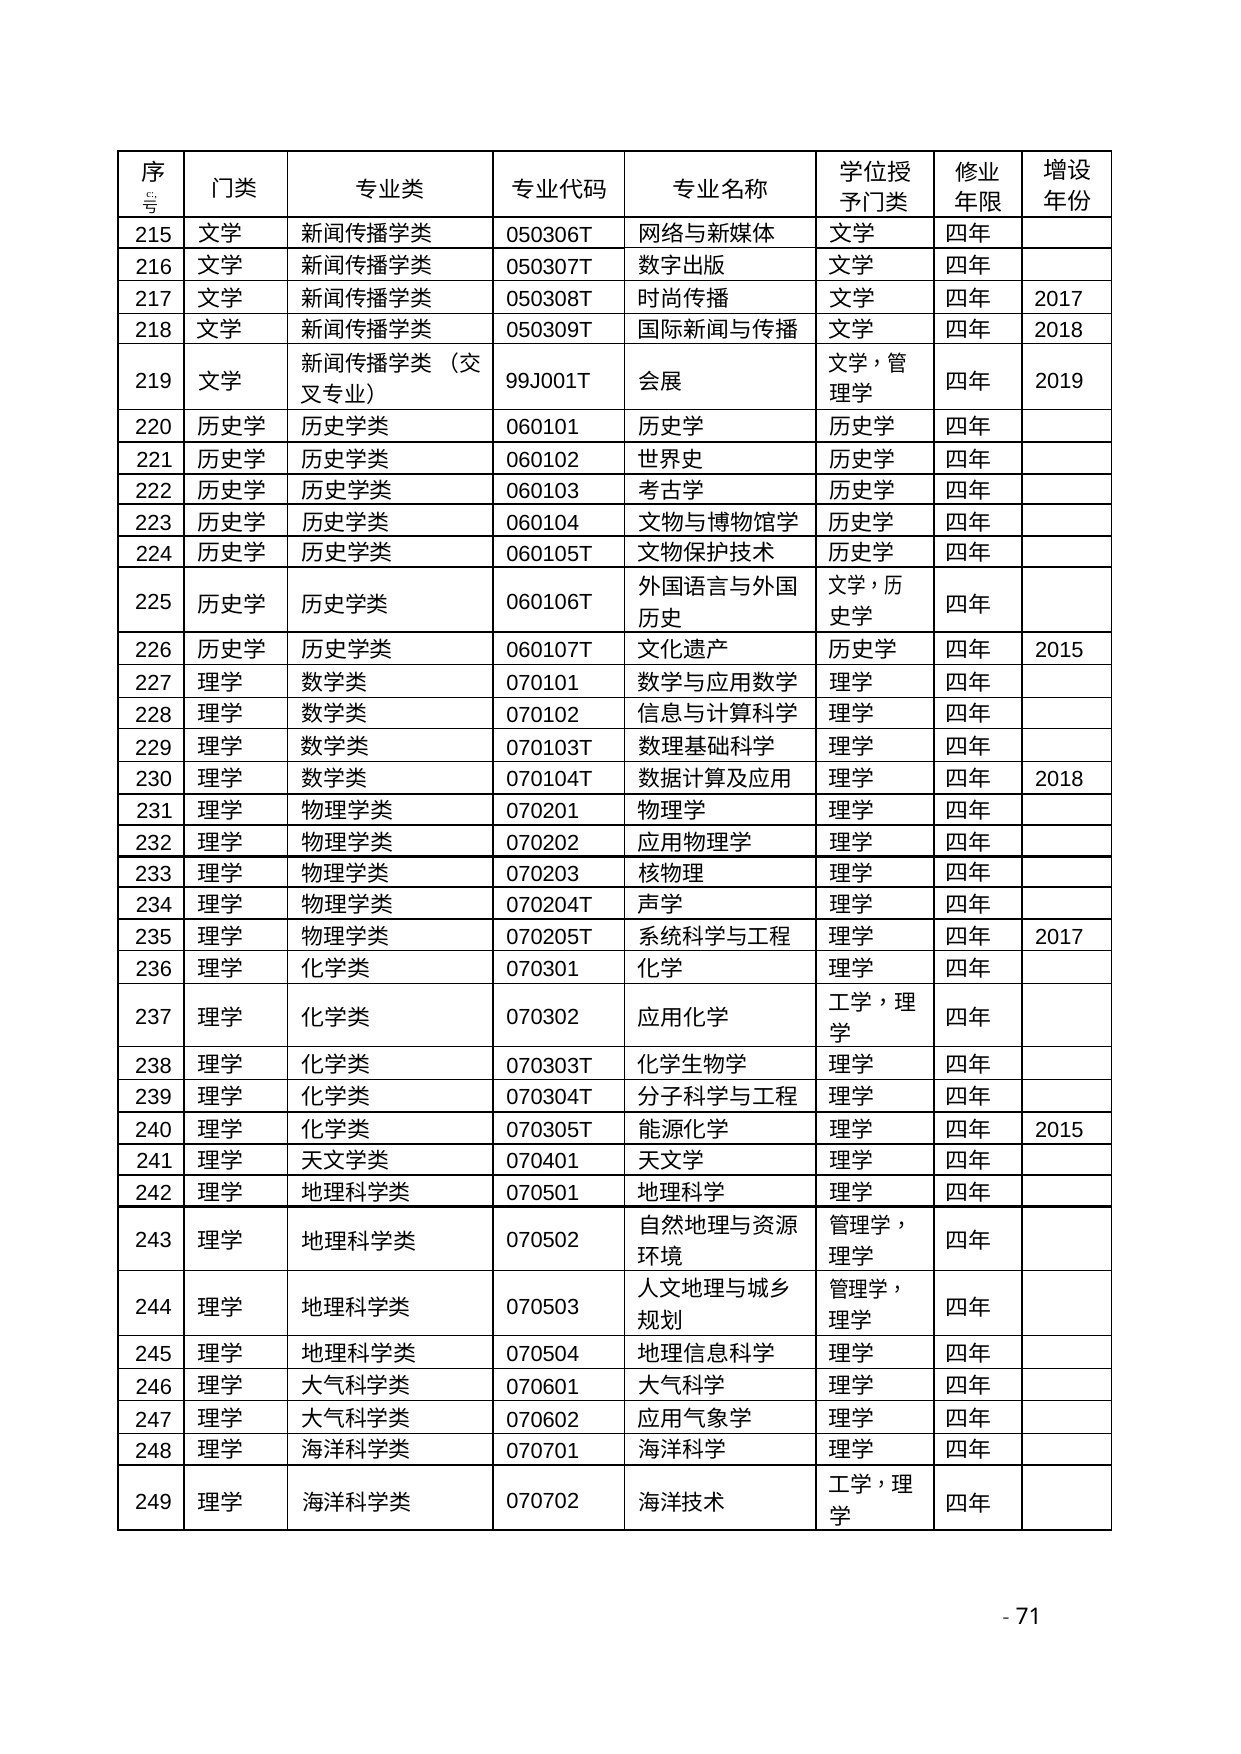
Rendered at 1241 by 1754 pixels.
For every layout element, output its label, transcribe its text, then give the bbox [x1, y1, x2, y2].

table_cell 理学 [817, 858, 933, 886]
table_cell 数据计算及应用 [625, 762, 815, 792]
table_cell 070602 [494, 1401, 624, 1433]
table_cell 网络与新媒体 [625, 218, 815, 247]
table_cell 248 [119, 1434, 183, 1464]
table_cell 238 [119, 1047, 183, 1079]
table_cell 历史学 [817, 410, 933, 441]
table_cell 060102 [494, 443, 624, 472]
table_cell 地理科学类 [288, 1336, 492, 1368]
table_cell 060104 [494, 505, 624, 535]
table_cell [1023, 475, 1111, 503]
table_cell 应用气象学 [625, 1401, 815, 1433]
table_cell 070302 [494, 984, 624, 1046]
table_cell 2018 [1023, 762, 1111, 792]
table_cell 四年 [935, 1271, 1021, 1335]
table_cell 2015 [1023, 633, 1111, 664]
table_cell 外国语言与外国 历史 [625, 568, 815, 631]
table_cell 数学与应用数学 [625, 665, 815, 697]
table_cell 理学 [185, 826, 287, 855]
table_cell 222 [119, 475, 183, 503]
table_cell 四年 [935, 888, 1021, 918]
table_header 增设年份 [1023, 152, 1111, 216]
table_cell 物理学类 [288, 826, 492, 855]
table_cell 历史学 [185, 410, 287, 441]
table_cell 海洋科学 [625, 1434, 815, 1464]
table_cell 2018 [1023, 314, 1111, 343]
table_cell 四年 [935, 1369, 1021, 1400]
table_cell 2017 [1023, 281, 1111, 312]
table_cell 理学 [185, 795, 287, 823]
table_cell 海洋技术 [625, 1466, 815, 1529]
table_cell 地理科学类 [288, 1176, 492, 1205]
table_cell 221 [119, 443, 183, 472]
table_cell 060107T [494, 633, 624, 664]
table_cell 历史学 [817, 443, 933, 472]
table_cell 241 [119, 1145, 183, 1173]
table_cell 文物保护技术 [625, 537, 815, 566]
table_cell 四年 [935, 698, 1021, 728]
table_cell 地理科学类 [288, 1208, 492, 1269]
table_cell [1023, 951, 1111, 983]
table_header 专业名称 [625, 152, 815, 216]
table_cell 理学 [185, 1113, 287, 1142]
table_cell 历史学 [625, 410, 815, 441]
table_cell 化学生物学 [625, 1047, 815, 1079]
table_cell 四年 [935, 1401, 1021, 1433]
table_cell 化学类 [288, 1113, 492, 1142]
table_cell 大气科学类 [288, 1369, 492, 1400]
table_cell 历史学 [185, 537, 287, 566]
table_cell 070203 [494, 858, 624, 886]
table_cell 四年 [935, 729, 1021, 761]
table_cell [1023, 537, 1111, 566]
table_cell [1023, 568, 1111, 631]
table_cell 化学类 [288, 984, 492, 1046]
table_cell [1023, 888, 1111, 918]
table_header 修业 年限 [935, 152, 1021, 216]
table_header 门类 [185, 152, 287, 216]
table_cell 大气科学 [625, 1369, 815, 1400]
table_cell 理学 [185, 1401, 287, 1433]
table_cell 历史学类 [288, 443, 492, 472]
table_cell 232 [119, 826, 183, 855]
table_cell 223 [119, 505, 183, 535]
table_cell 理学 [185, 888, 287, 918]
table_cell 四年 [935, 1145, 1021, 1173]
table_cell 分子科学与工程 [625, 1080, 815, 1111]
table_cell 理学 [185, 762, 287, 792]
table_cell 2017 [1023, 920, 1111, 950]
table_cell 070501 [494, 1176, 624, 1205]
table_cell 数学类 [288, 665, 492, 697]
table_cell 理学 [185, 1466, 287, 1529]
table_cell 249 [119, 1466, 183, 1529]
table_header 学位授 予门类 [817, 152, 933, 216]
table_cell 050307T [494, 249, 624, 279]
table_cell 文学 [185, 281, 287, 312]
table_cell 237 [119, 984, 183, 1046]
table_cell 管理学， 理学 [817, 1208, 933, 1269]
table_cell 四年 [935, 1466, 1021, 1529]
table_cell 070204T [494, 888, 624, 918]
table_cell 四年 [935, 1336, 1021, 1368]
table_cell 应用物理学 [625, 826, 815, 855]
table_header 专业类 [288, 152, 492, 216]
table_cell 理学 [817, 1176, 933, 1205]
table_cell 物理学类 [288, 795, 492, 823]
table_cell [1023, 443, 1111, 472]
table_cell 216 [119, 249, 183, 279]
table_cell 工学，理 学 [817, 984, 933, 1046]
table_cell 天文学类 [288, 1145, 492, 1173]
table_cell 数学类 [288, 762, 492, 792]
table_cell 四年 [935, 1176, 1021, 1205]
table_cell [1023, 984, 1111, 1046]
table_cell 化学类 [288, 951, 492, 983]
table_cell 217 [119, 281, 183, 312]
table_cell 244 [119, 1271, 183, 1335]
table_cell 历史学类 [288, 475, 492, 503]
table_cell [1023, 1401, 1111, 1433]
table_cell [1023, 249, 1111, 279]
table_cell 历史学 [817, 537, 933, 566]
table_cell [1023, 410, 1111, 441]
table_cell 228 [119, 698, 183, 728]
table_cell 理学 [817, 1113, 933, 1142]
table_cell 060106T [494, 568, 624, 631]
table_cell 新闻传播学类 （交叉专业） [288, 344, 492, 409]
table_cell 理学 [817, 795, 933, 823]
table_cell 理学 [817, 1401, 933, 1433]
table_cell 理学 [817, 920, 933, 950]
table_cell 230 [119, 762, 183, 792]
table_cell 文学，历史学 [817, 568, 933, 631]
table_cell 227 [119, 665, 183, 697]
table_cell 地理科学 [625, 1176, 815, 1205]
table_cell 地理科学类 [288, 1271, 492, 1335]
table_cell 060103 [494, 475, 624, 503]
table_cell 理学 [817, 665, 933, 697]
table_cell 070502 [494, 1208, 624, 1269]
table_cell 理学 [817, 698, 933, 728]
table_cell 文学 [817, 218, 933, 247]
table_cell 理学 [185, 1080, 287, 1111]
table_cell 070702 [494, 1466, 624, 1529]
table_cell [1023, 1176, 1111, 1205]
table_cell 229 [119, 729, 183, 761]
table_cell 应用化学 [625, 984, 815, 1046]
table_cell 理学 [185, 1434, 287, 1464]
table_cell 050308T [494, 281, 624, 312]
table_cell 240 [119, 1113, 183, 1142]
table_cell 理学 [817, 888, 933, 918]
table_cell 四年 [935, 1113, 1021, 1142]
table_cell 历史学 [185, 475, 287, 503]
table_cell 218 [119, 314, 183, 343]
table_cell 数字出版 [625, 248, 815, 279]
table_cell 236 [119, 951, 183, 983]
table_cell 文学，管理学 [817, 344, 933, 409]
table_cell 四年 [935, 410, 1021, 441]
table_cell 四年 [935, 762, 1021, 792]
table_cell 理学 [817, 1369, 933, 1400]
table_cell [1023, 858, 1111, 886]
table_cell 070305T [494, 1113, 624, 1142]
table_cell 理学 [185, 1176, 287, 1205]
table_cell 四年 [935, 858, 1021, 886]
table_cell 2019 [1023, 344, 1111, 409]
table_cell 理学 [817, 762, 933, 792]
table_cell 070103T [494, 729, 624, 761]
table_cell 新闻传播学类 [288, 218, 492, 247]
table_cell 四年 [935, 218, 1021, 247]
table_cell 060105T [494, 537, 624, 566]
table_cell 245 [119, 1336, 183, 1368]
table_cell 文学 [185, 218, 287, 247]
table_cell [1023, 698, 1111, 728]
table_cell 235 [119, 920, 183, 950]
table_cell 理学 [817, 1434, 933, 1464]
table_cell [1023, 1145, 1111, 1173]
table_cell 理学 [817, 826, 933, 855]
table_cell 核物理 [625, 858, 815, 886]
table_cell 文学 [817, 249, 933, 279]
table_cell 新闻传播学类 [288, 314, 492, 343]
table_cell 理学 [185, 1336, 287, 1368]
table_cell 四年 [935, 795, 1021, 823]
table_cell 工学，理 学 [817, 1466, 933, 1529]
table_cell 060101 [494, 410, 624, 441]
table_cell 物理学类 [288, 858, 492, 886]
table_cell [1023, 1208, 1111, 1269]
table_cell 四年 [935, 1080, 1021, 1111]
table_cell 新闻传播学类 [288, 249, 492, 279]
table_cell 物理学类 [288, 888, 492, 918]
table_cell 化学 [625, 951, 815, 983]
table_cell 四年 [935, 314, 1021, 343]
table_cell 信息与计算科学 [625, 698, 815, 728]
table_cell 历史学 [817, 475, 933, 503]
table_cell 215 [119, 218, 183, 247]
table_cell 2015 [1023, 1113, 1111, 1142]
table_cell 历史学类 [288, 537, 492, 566]
table_cell 070304T [494, 1080, 624, 1111]
table_header 序 c:, 亏 [119, 152, 183, 216]
table_cell 070201 [494, 795, 624, 823]
table_cell 220 [119, 410, 183, 441]
table_cell 理学 [817, 729, 933, 761]
table_cell 070301 [494, 951, 624, 983]
table_cell [1023, 1336, 1111, 1368]
table_cell 考古学 [625, 475, 815, 503]
table_cell 文学 [185, 344, 287, 409]
table_cell 文学 [817, 314, 933, 343]
table_cell 四年 [935, 1047, 1021, 1079]
table_cell 理学 [185, 951, 287, 983]
table_cell 历史学类 [288, 505, 492, 535]
table_cell 理学 [817, 951, 933, 983]
table_cell 四年 [935, 249, 1021, 279]
table_cell 070701 [494, 1434, 624, 1464]
table_cell 四年 [935, 344, 1021, 409]
table_cell [1023, 795, 1111, 823]
table_cell 声学 [625, 888, 815, 918]
table_cell 历史学 [817, 633, 933, 664]
table_cell 理学 [185, 665, 287, 697]
table_cell 四年 [935, 920, 1021, 950]
table_cell 人文地理与城乡规划 [625, 1271, 815, 1335]
table_cell 文化遗产 [625, 633, 815, 664]
table_cell 233 [119, 858, 183, 886]
table_cell 四年 [935, 951, 1021, 983]
table_cell 文学 [185, 314, 287, 343]
table_cell 历史学 [185, 633, 287, 664]
table_cell 天文学 [625, 1145, 815, 1173]
table_cell 四年 [935, 537, 1021, 566]
table_cell 理学 [817, 1336, 933, 1368]
table_cell 070601 [494, 1369, 624, 1400]
table_cell 理学 [185, 1208, 287, 1269]
table_cell 070503 [494, 1271, 624, 1335]
table_cell 242 [119, 1176, 183, 1205]
table_cell [1023, 1047, 1111, 1079]
table_cell 大气科学类 [288, 1401, 492, 1433]
table_cell 234 [119, 888, 183, 918]
table_cell 系统科学与工程 [625, 920, 815, 950]
table_cell 070202 [494, 826, 624, 855]
table_cell 理学 [817, 1080, 933, 1111]
table_cell 四年 [935, 1208, 1021, 1269]
table_cell 219 [119, 344, 183, 409]
table_cell 050306T [494, 218, 624, 247]
table_cell 管理学， 理学 [817, 1271, 933, 1335]
table_cell 070104T [494, 762, 624, 792]
table_cell 历史学 [185, 568, 287, 631]
table_cell 历史学类 [288, 410, 492, 441]
table_cell [1023, 218, 1111, 247]
table_cell 会展 [625, 344, 815, 409]
table_cell 247 [119, 1401, 183, 1433]
table_cell 四年 [935, 505, 1021, 535]
table_cell 99J001T [494, 344, 624, 409]
table_cell 四年 [935, 826, 1021, 855]
table_cell 四年 [935, 281, 1021, 312]
table_cell 文学 [185, 249, 287, 279]
table_cell 历史学 [817, 505, 933, 535]
table_cell 地理信息科学 [625, 1336, 815, 1368]
table_cell 226 [119, 633, 183, 664]
table_cell 国际新闻与传播 [625, 314, 815, 343]
table_cell 理学 [185, 729, 287, 761]
table_cell 海洋科学类 [288, 1434, 492, 1464]
table_cell 四年 [935, 984, 1021, 1046]
table_cell 理学 [817, 1047, 933, 1079]
table_cell [1023, 665, 1111, 697]
table_cell 历史学 [185, 505, 287, 535]
table_cell 新闻传播学类 [288, 281, 492, 312]
table_cell 理学 [185, 698, 287, 728]
table_cell 历史学类 [288, 568, 492, 631]
table_cell [1023, 729, 1111, 761]
table_cell 050309T [494, 314, 624, 343]
table_cell [1023, 1466, 1111, 1529]
table_cell 四年 [935, 443, 1021, 472]
table_cell [1023, 1434, 1111, 1464]
table_cell 历史学类 [288, 633, 492, 664]
table_cell 246 [119, 1369, 183, 1400]
table_cell 化学类 [288, 1047, 492, 1079]
table_cell 四年 [935, 568, 1021, 631]
table_cell 243 [119, 1208, 183, 1269]
table_cell [1023, 1271, 1111, 1335]
table_cell 物理学 [625, 795, 815, 823]
table_cell [1023, 1080, 1111, 1111]
table_cell 070504 [494, 1336, 624, 1368]
table_cell 四年 [935, 665, 1021, 697]
table_cell 070205T [494, 920, 624, 950]
table_cell 四年 [935, 633, 1021, 664]
table_cell 231 [119, 795, 183, 823]
table_cell 四年 [935, 1434, 1021, 1464]
table_cell 239 [119, 1080, 183, 1111]
table_cell 理学 [185, 858, 287, 886]
table_cell [1023, 505, 1111, 535]
table_cell 理学 [185, 920, 287, 950]
table_cell 数学类 [288, 698, 492, 728]
table_cell 070101 [494, 665, 624, 697]
table_cell [1023, 1369, 1111, 1400]
table_cell 070401 [494, 1145, 624, 1173]
table_cell 224 [119, 537, 183, 566]
table_cell 四年 [935, 475, 1021, 503]
table_cell 理学 [185, 1145, 287, 1173]
table_cell 文学 [817, 281, 933, 312]
table_cell 理学 [817, 1145, 933, 1173]
table_cell 理学 [185, 984, 287, 1046]
table_cell 理学 [185, 1271, 287, 1335]
table_cell 历史学 [185, 443, 287, 472]
table_cell 时尚传播 [625, 281, 815, 312]
table_cell 化学类 [288, 1080, 492, 1111]
table_cell 070102 [494, 698, 624, 728]
table_cell 070303T [494, 1047, 624, 1079]
table_cell 能源化学 [625, 1113, 815, 1142]
table_cell 理学 [185, 1369, 287, 1400]
table_cell [1023, 826, 1111, 855]
table_cell 海洋科学类 [288, 1466, 492, 1529]
table_cell 自然地理与资源 环境 [625, 1208, 815, 1269]
table_cell 数学类 [288, 729, 492, 761]
table_cell 225 [119, 568, 183, 631]
table_cell 世界史 [625, 443, 815, 472]
table_cell 文物与博物馆学 [625, 505, 815, 535]
table_cell 物理学类 [288, 920, 492, 950]
table_cell 理学 [185, 1047, 287, 1079]
table_cell 数理基础科学 [625, 729, 815, 761]
table_header 专业代码 [494, 152, 624, 216]
